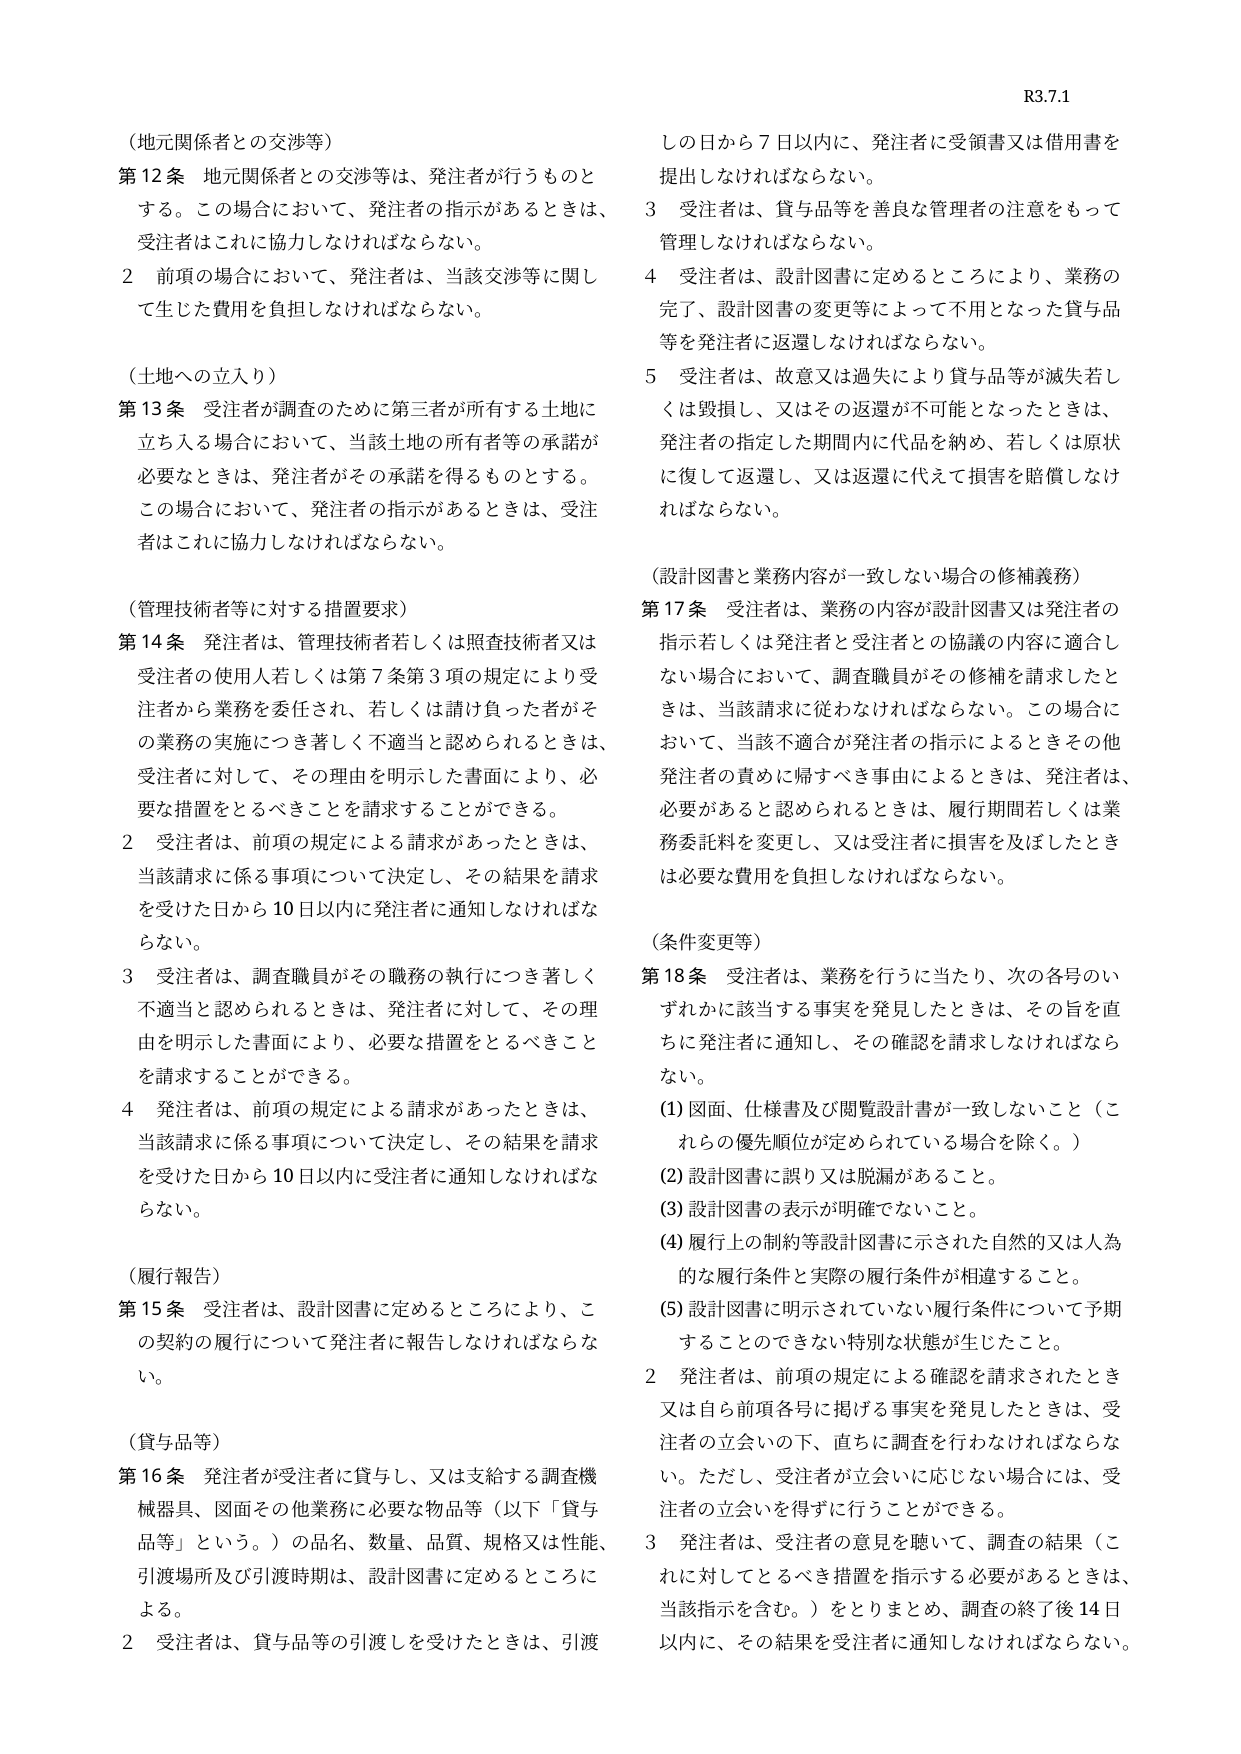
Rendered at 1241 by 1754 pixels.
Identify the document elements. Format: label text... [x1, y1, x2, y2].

text （設計図書と業務内容が一致しない場合の修補義務） [641, 558, 1122, 592]
text （地元関係者との交渉等） [118, 125, 599, 158]
text ４ 受注者は、設計図書に定めるところにより、業務の完了、設計図書の変更等によって不用となった貸与品等を発注者に返還しなければならない。 [641, 258, 1122, 358]
text （貸与品等） [118, 1425, 599, 1458]
text (3) 設計図書の表示が明確でないこと。 [660, 1192, 1122, 1225]
text ４ 発注者は、前項の規定による請求があったときは、当該請求に係る事項について決定し、その結果を請求を受けた日から10日以内に受注者に通知しなければならない。 [118, 1092, 599, 1225]
text ５ 受注者は、故意又は過失により貸与品等が滅失若しくは毀損し、又はその返還が不可能となったときは、発注者の指定した期間内に代品を納め、若しくは原状に復して返還し、又は返還に代えて損害を賠償しなければならない。 [641, 358, 1122, 525]
text ２ 前項の場合において、発注者は、当該交渉等に関して生じた費用を負担しなければならない。 [118, 258, 599, 325]
text ２ 受注者は、前項の規定による請求があったときは、当該請求に係る事項について決定し、その結果を請求を受けた日から10日以内に発注者に通知しなければならない。 [118, 825, 599, 958]
text 第14条 発注者は、管理技術者若しくは照査技術者又は受注者の使用人若しくは第７条第３項の規定により受注者から業務を委任され、若しくは請け負った者がその業務の実施につき著しく不適当と認められるときは、受注者に対して、その理由を明示した書面により、必要な措置をとるべきことを請求することができる。 [118, 625, 599, 825]
text ２ 受注者は、貸与品等の引渡しを受けたときは、引渡しの日から７日以内に、発注者に受領書又は借用書を提出しなければならない。 [641, 125, 1122, 192]
text (4) 履行上の制約等設計図書に示された自然的又は人為的な履行条件と実際の履行条件が相違すること。 [660, 1225, 1122, 1292]
text 第18条 受注者は、業務を行うに当たり、次の各号のいずれかに該当する事実を発見したときは、その旨を直ちに発注者に通知し、その確認を請求しなければならない。 [641, 958, 1122, 1092]
text ２ 発注者は、前項の規定による確認を請求されたとき又は自ら前項各号に掲げる事実を発見したときは、受注者の立会いの下、直ちに調査を行わなければならない。ただし、受注者が立会いに応じない場合には、受注者の立会いを得ずに行うことができる。 [641, 1358, 1122, 1525]
text （条件変更等） [641, 925, 1122, 958]
text (5) 設計図書に明示されていない履行条件について予期することのできない特別な状態が生じたこと。 [660, 1292, 1122, 1358]
text （管理技術者等に対する措置要求） [118, 592, 599, 625]
text （土地への立入り） [118, 358, 599, 392]
text 第16条 発注者が受注者に貸与し、又は支給する調査機械器具、図面その他業務に必要な物品等（以下「貸与品等」という。）の品名、数量、品質、規格又は性能、引渡場所及び引渡時期は、設計図書に定めるところによる。 [118, 1458, 599, 1625]
text 第12条 地元関係者との交渉等は、発注者が行うものとする。この場合において、発注者の指示があるときは、受注者はこれに協力しなければならない。 [118, 158, 599, 258]
text 第15条 受注者は、設計図書に定めるところにより、この契約の履行について発注者に報告しなければならない。 [118, 1292, 599, 1392]
text (2) 設計図書に誤り又は脱漏があること。 [660, 1158, 1122, 1192]
text ３ 受注者は、調査職員がその職務の執行につき著しく不適当と認められるときは、発注者に対して、その理由を明示した書面により、必要な措置をとるべきことを請求することができる。 [118, 958, 599, 1092]
text ３ 受注者は、貸与品等を善良な管理者の注意をもって管理しなければならない。 [641, 192, 1122, 258]
text （履行報告） [118, 1258, 599, 1292]
text ２ 受注者は、貸与品等の引渡しを受けたときは、引渡しの日から７日以内に、発注者に受領書又は借用書を提出しなければならない。 [118, 1625, 599, 1658]
text 第17条 受注者は、業務の内容が設計図書又は発注者の指示若しくは発注者と受注者との協議の内容に適合しない場合において、調査職員がその修補を請求したときは、当該請求に従わなければならない。この場合において、当該不適合が発注者の指示によるときその他発注者の責めに帰すべき事由によるときは、発注者は、必要があると認められるときは、履行期間若しくは業務委託料を変更し、又は受注者に損害を及ぼしたときは必要な費用を負担しなければならない。 [641, 592, 1122, 892]
text 第13条 受注者が調査のために第三者が所有する土地に立ち入る場合において、当該土地の所有者等の承諾が必要なときは、発注者がその承諾を得るものとする。この場合において、発注者の指示があるときは、受注者はこれに協力しなければならない。 [118, 392, 599, 558]
text (1) 図面、仕様書及び閲覧設計書が一致しないこと（これらの優先順位が定められている場合を除く。） [660, 1092, 1122, 1158]
